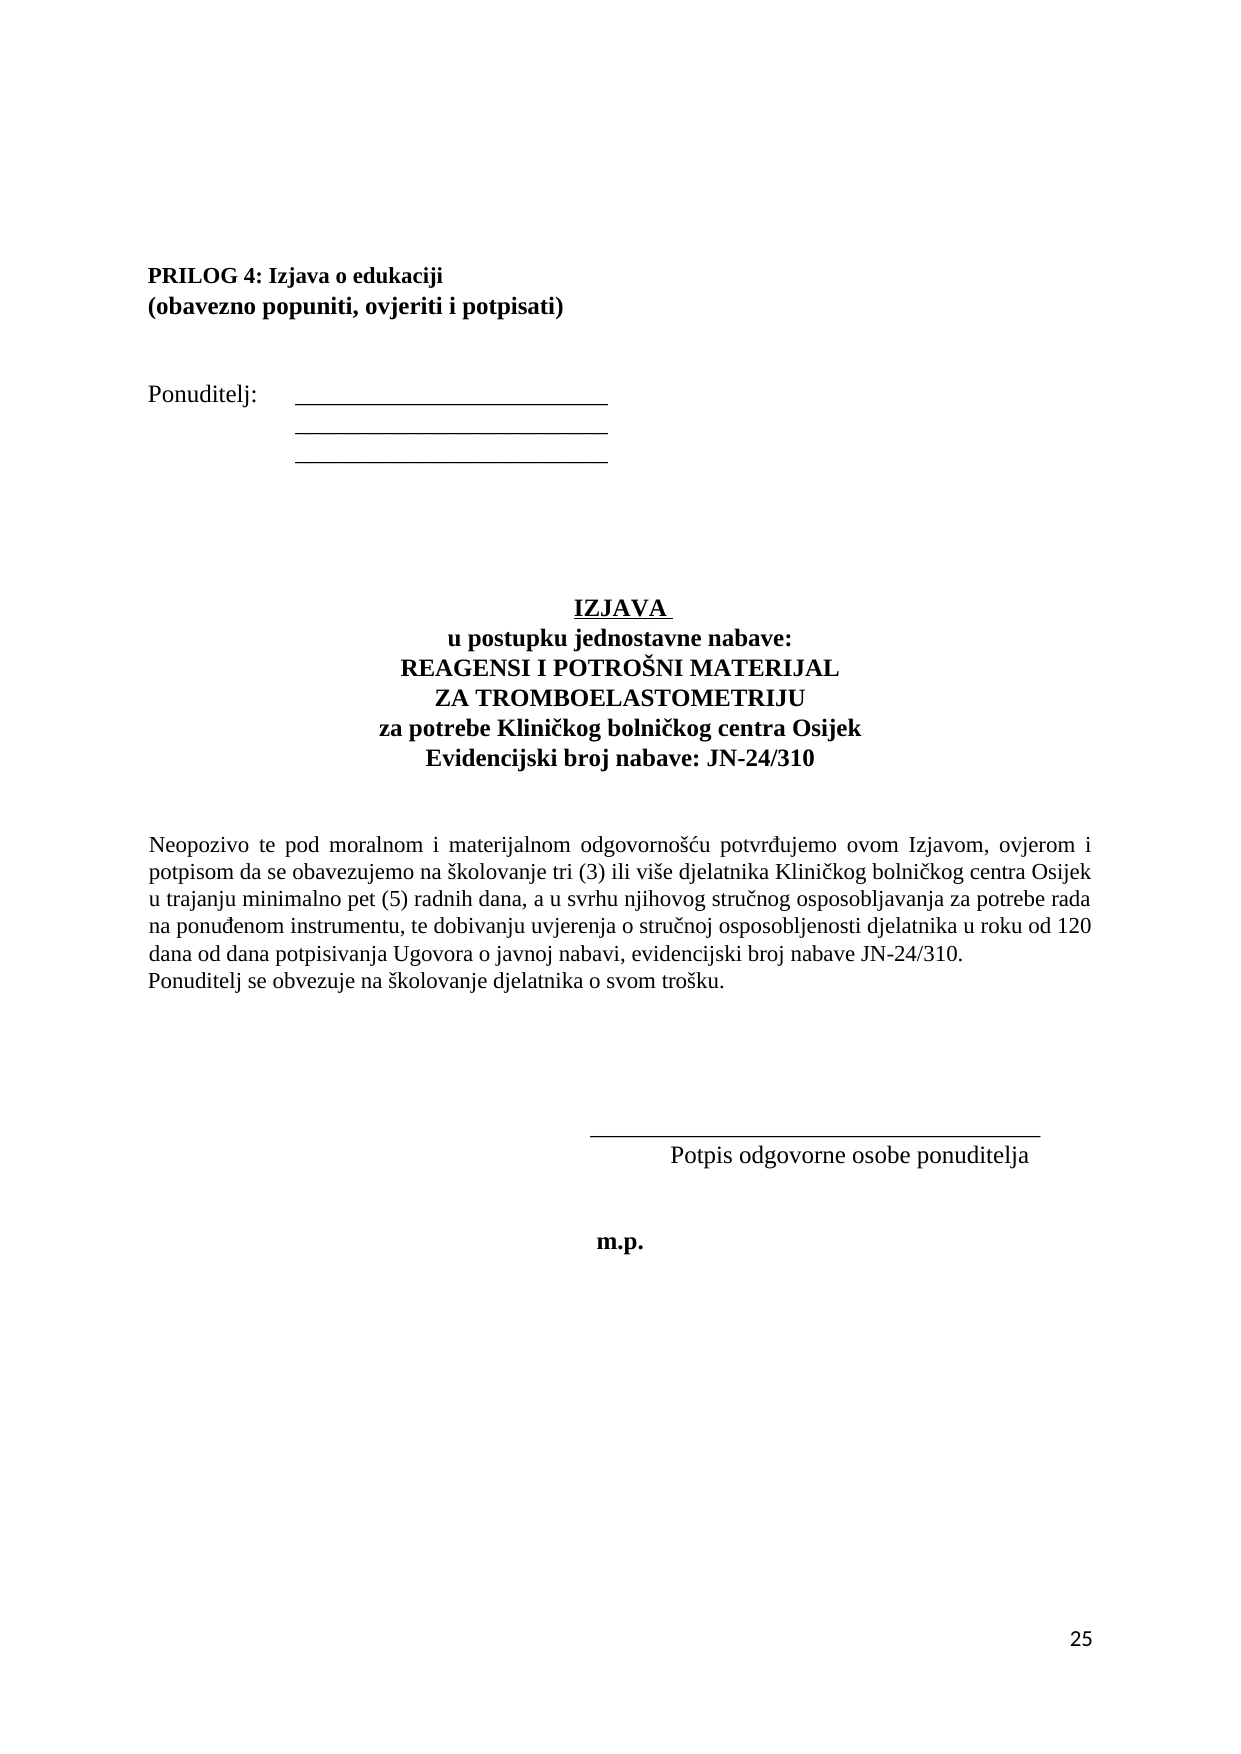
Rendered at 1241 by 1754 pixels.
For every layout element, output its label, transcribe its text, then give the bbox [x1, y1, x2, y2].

text Neopozivo te pod moralnom i materijalnom odgovornošću potvrđujemo ovom Izjavom, ovjerom i potpisom da se obavezujemo na školovanje tri (3) ili više djelatnika Kliničkog bolničkog centra Osijek u trajanju minimalno pet (5) radnih dana, a u svrhu njihovog stručnog osposobljavanja za potrebe rada na ponuđenom instrumentu, te dobivanju uvjerenja o stručnoj osposobljenosti djelatnika u roku od 120 dana od dana potpisivanja Ugovora o javnoj nabavi, evidencijski broj nabave JN-24/310. [148, 831, 1093, 966]
text Evidencijski broj nabave: JN-24/310 [148, 743, 1093, 772]
text IZJAVA [148, 593, 1093, 622]
text REAGENSI I POTROŠNI MATERIJAL [148, 653, 1093, 682]
text Potpis odgovorne osobe ponuditelja [148, 1140, 1093, 1169]
text ZA TROMBOELASTOMETRIJU [148, 683, 1093, 712]
text ____________________________________ [590, 1111, 1093, 1140]
text u postupku jednostavne nabave: [148, 623, 1093, 652]
text m.p. [148, 1226, 1093, 1255]
text _________________________ [148, 408, 1093, 437]
subtitle PRILOG 4: Izjava o edukaciji [148, 263, 1092, 289]
text za potrebe Kliničkog bolničkog centra Osijek [148, 713, 1093, 742]
subtitle (obavezno popuniti, ovjeriti i potpisati) [148, 291, 1092, 320]
text _________________________ [148, 437, 1093, 466]
text Ponuditelj: _________________________ [148, 379, 1093, 408]
text Ponuditelj se obvezuje na školovanje djelatnika o svom trošku. [148, 967, 1093, 993]
